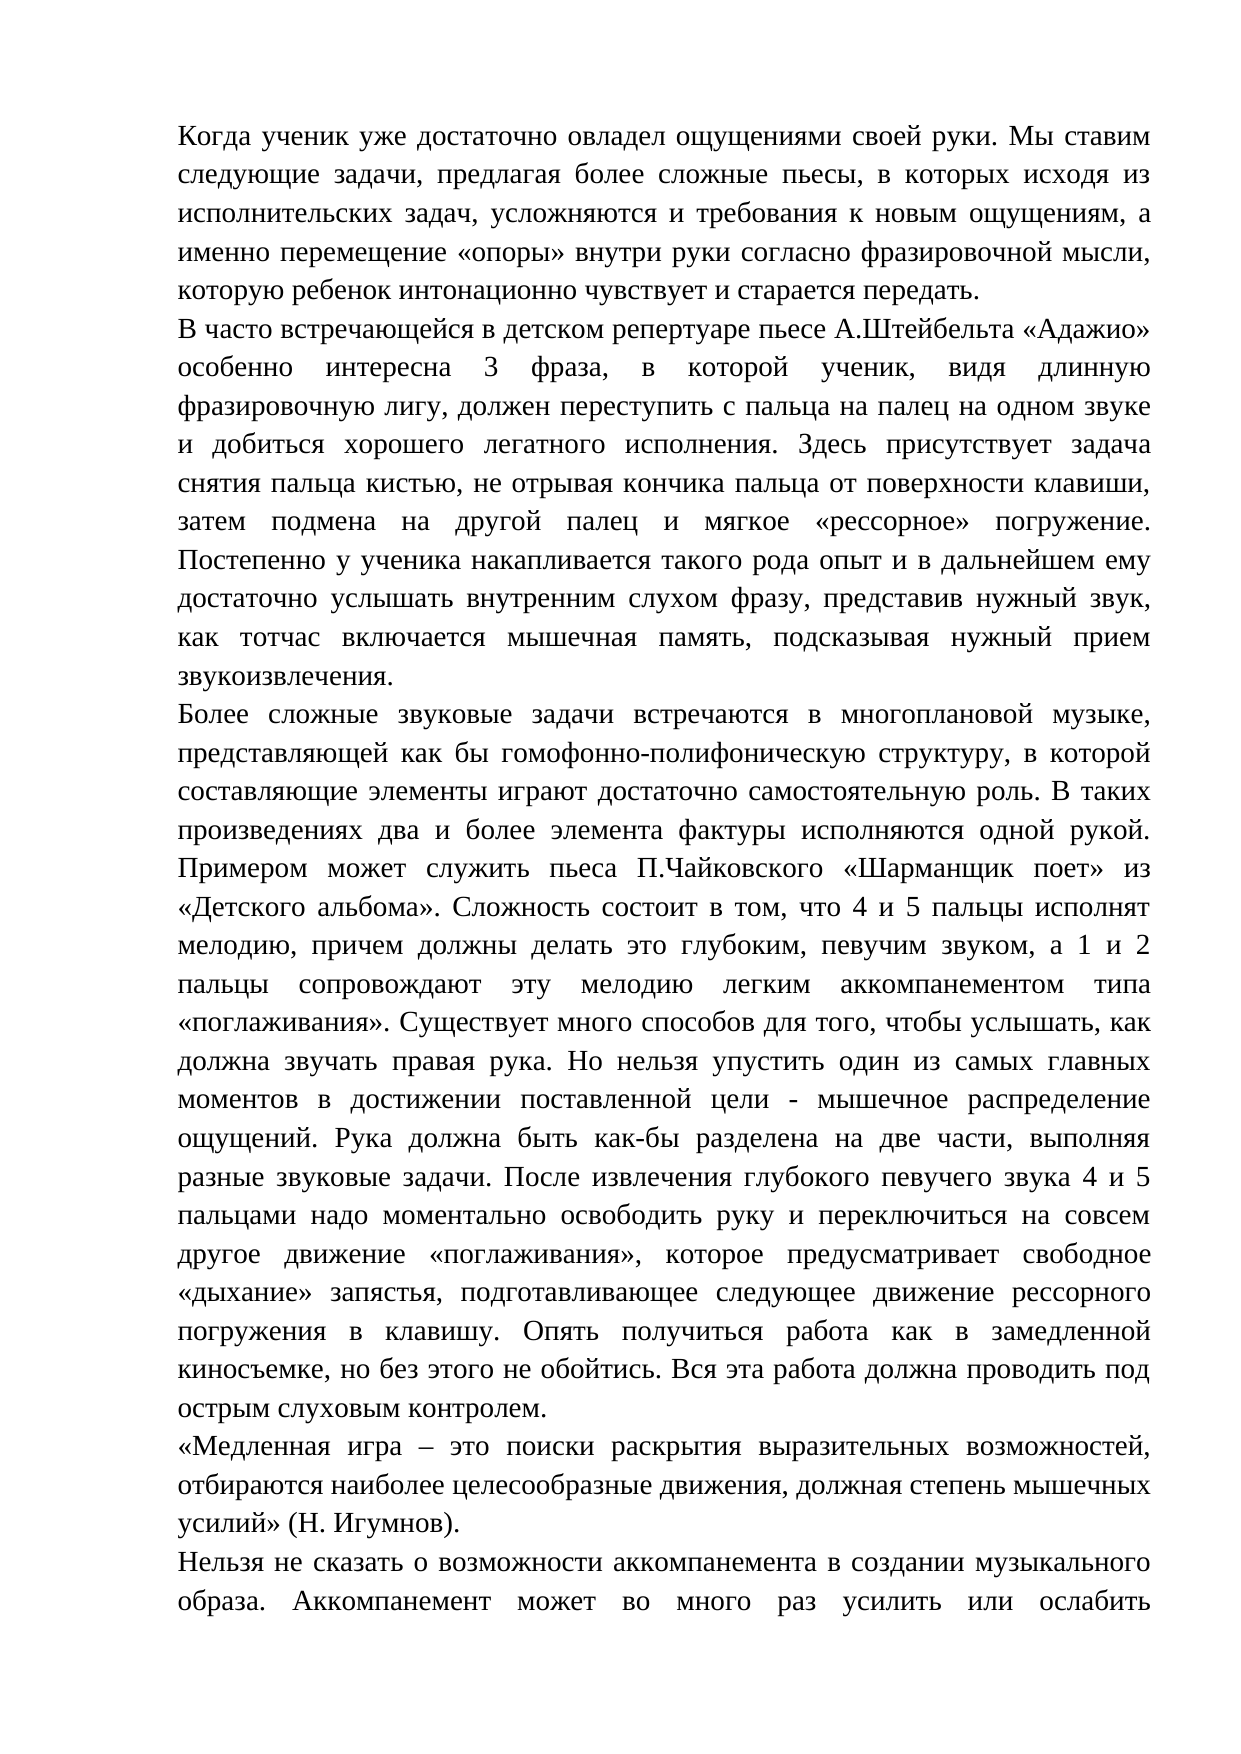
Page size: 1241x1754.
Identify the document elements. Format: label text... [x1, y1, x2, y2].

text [177, 1544, 1152, 1616]
text Более сложные звуковые задачи встречаются в многоплановой музыке, представляющей как бы гомофонно-полифоническую структуру, в которой составляющие элементы играют достаточно самостоятельную роль. В таких произведениях два и более элемента фактуры исполняются одной рукой. Примером может служить пьеса П.Чайковского «Шарманщик поет» из «Детского альбома». Сложность состоит в том, что 4 и 5 пальцы исполнят мелодию, причем должны делать это глубоким, певучим звуком, а 1 и 2 пальцы сопровождают эту мелодию легким аккомпанементом типа «поглаживания». Существует много способов для того, чтобы услышать, как должна звучать правая рука. Но нельзя упустить один из самых главных моментов в достижении поставленной цели - мышечное распределение ощущений. Рука должна быть как-бы разделена на две части, выполняя разные звуковые задачи. После извлечения глубокого певучего звука 4 и 5 пальцами надо моментально освободить руку и переключиться на совсем другое движение «поглаживания», которое предусматривает свободное «дыхание» запястья, подготавливающее следующее движение рессорного погружения в клавишу. Опять получиться работа как в замедленной киносъемке, но без этого не обойтись. Вся эта работа должна проводить под острым слуховым контролем. [177, 696, 1152, 1423]
text «Медленная игра – это поиски раскрытия выразительных возможностей, отбираются наиболее целесообразные движения, должная степень мышечных усилий» (Н. Игумнов). [177, 1428, 1152, 1539]
text В часто встречающейся в детском репертуаре пьесе А.Штейбельта «Адажио» особенно интересна 3 фраза, в которой ученик, видя длинную фразировочную лигу, должен переступить с пальца на палец на одном звуке и добиться хорошего легатного исполнения. Здесь присутствует задача снятия пальца кистью, не отрывая кончика пальца от поверхности клавиши, затем подмена на другой палец и мягкое «рессорное» погружение. Постепенно у ученика накапливается такого рода опыт и в дальнейшем ему достаточно услышать внутренним слухом фразу, представив нужный звук, как тотчас включается мышечная память, подсказывая нужный прием звукоизвлечения. [177, 311, 1152, 691]
text Когда ученик уже достаточно овладел ощущениями своей руки. Мы ставим следующие задачи, предлагая более сложные пьесы, в которых исходя из исполнительских задач, усложняются и требования к новым ощущениям, а именно перемещение «опоры» внутри руки согласно фразировочной мысли, которую ребенок интонационно чувствует и старается передать. [177, 118, 1152, 306]
